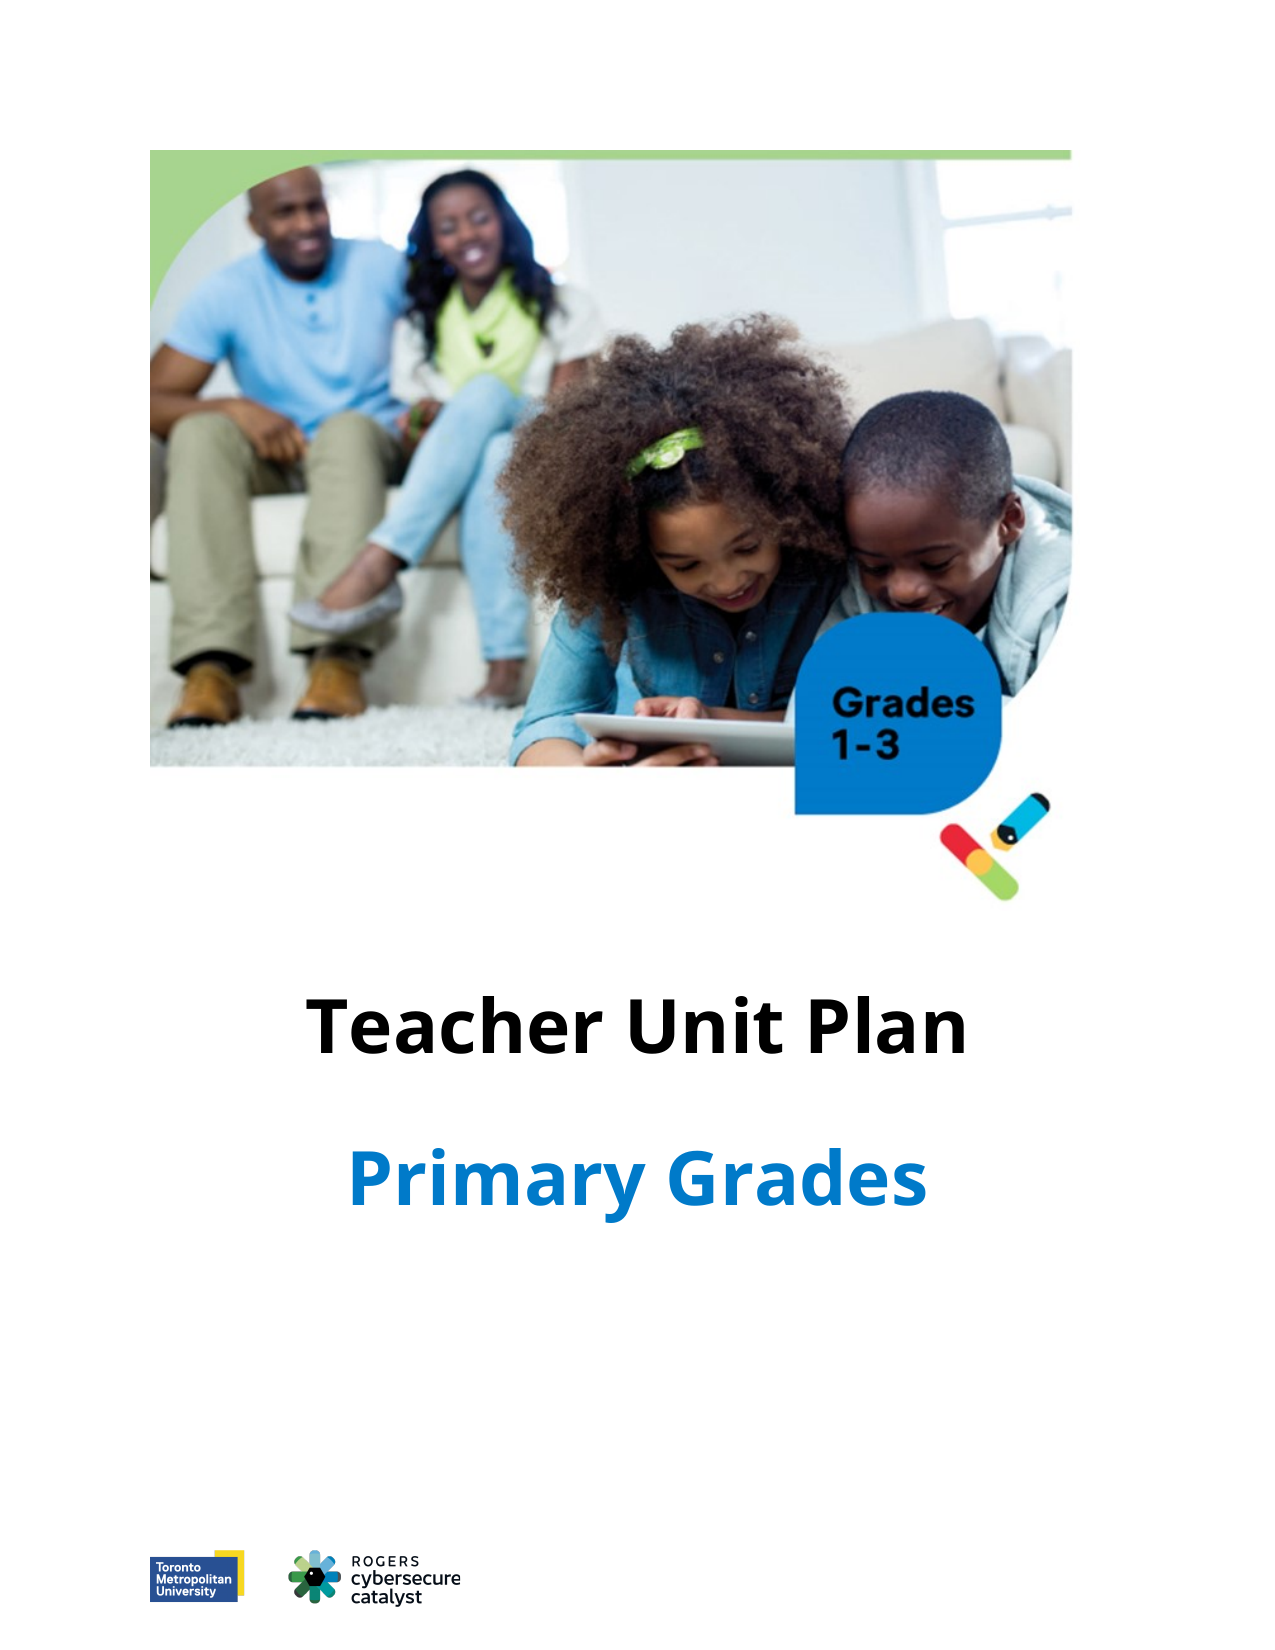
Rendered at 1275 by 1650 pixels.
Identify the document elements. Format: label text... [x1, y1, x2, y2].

text Teacher Unit Plan [150, 973, 1125, 1075]
picture [150, 1550, 461, 1607]
picture [150, 150, 1081, 911]
text Primary Grades [150, 1125, 1125, 1227]
